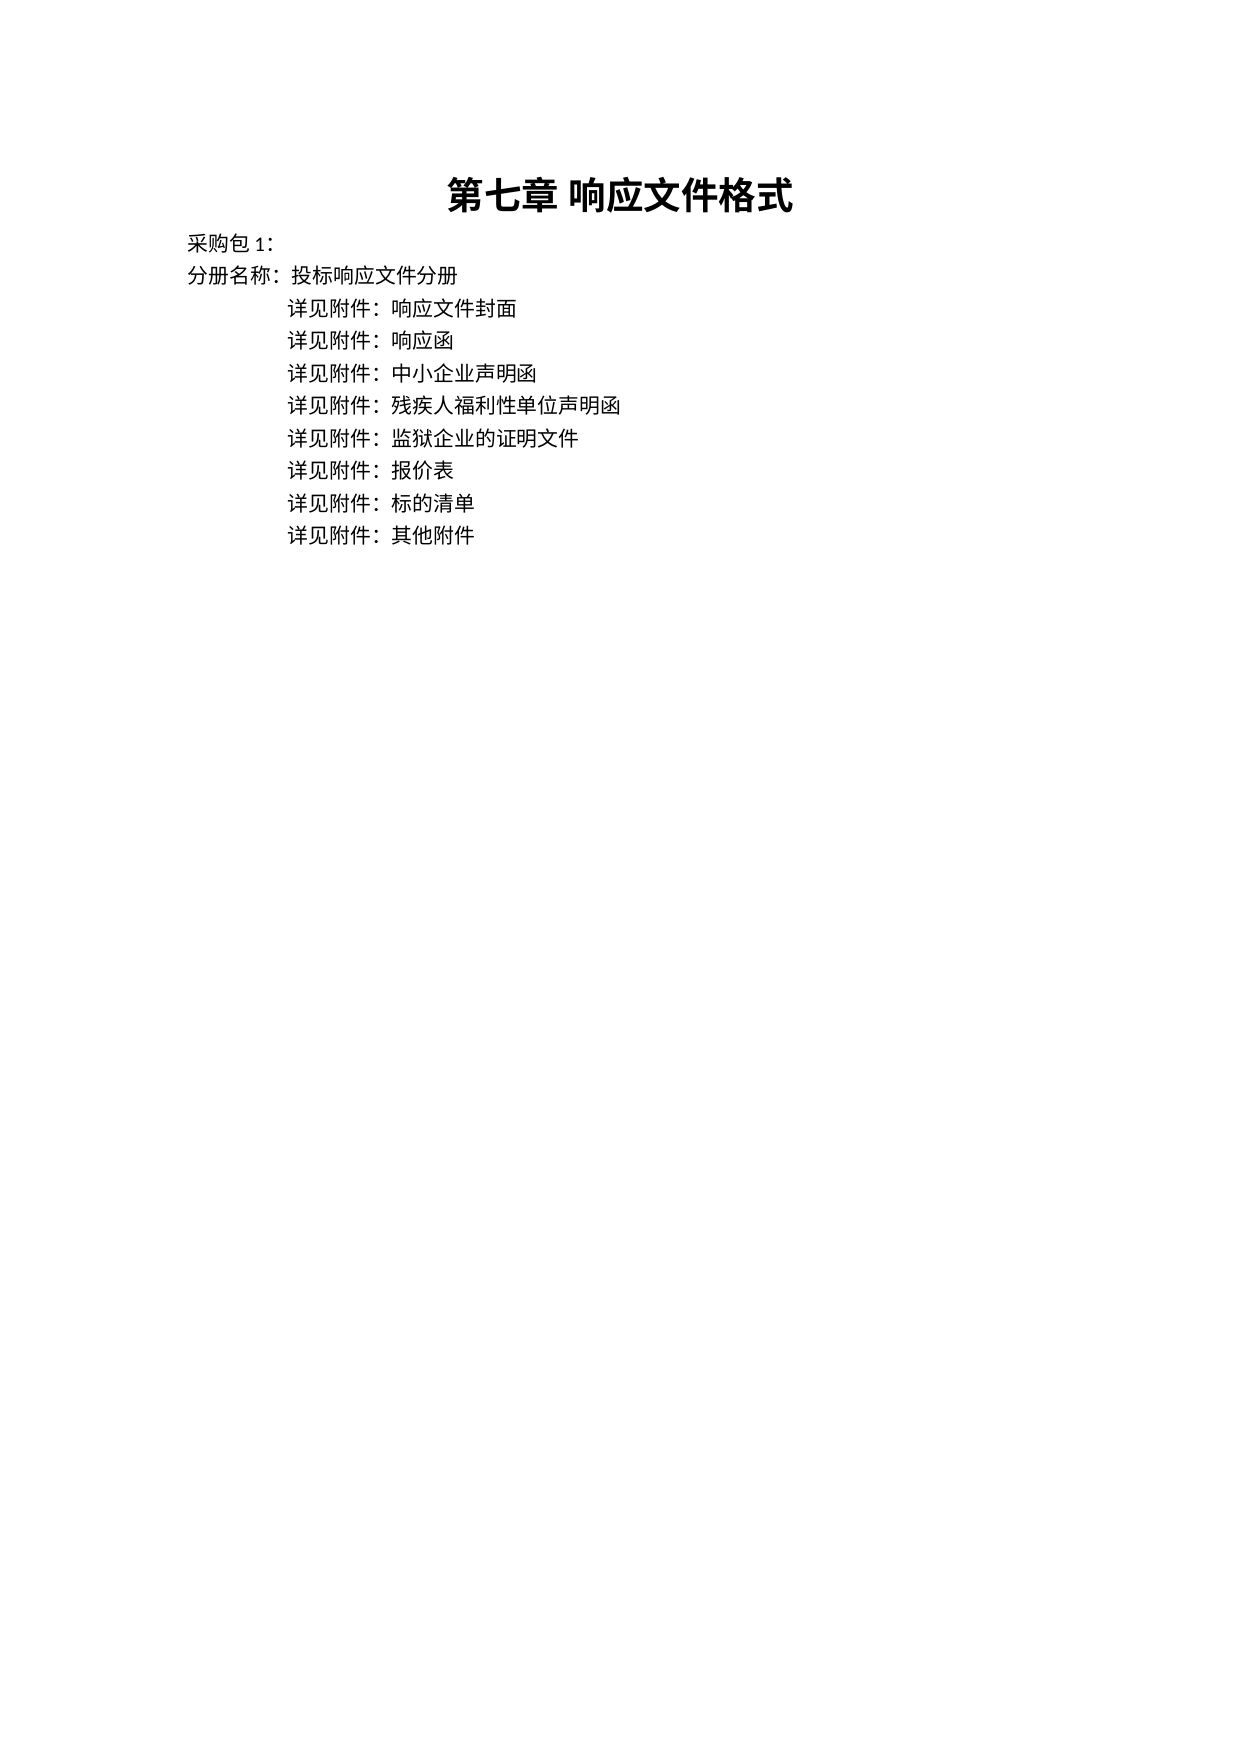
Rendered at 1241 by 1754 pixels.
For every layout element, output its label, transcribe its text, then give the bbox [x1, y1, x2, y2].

text 详见附件：响应文件封面 [187, 292, 1053, 324]
text 第七章 响应文件格式 [187, 162, 1053, 227]
text 详见附件：标的清单 [187, 487, 1053, 519]
text 详见附件：其他附件 [187, 519, 1053, 552]
text 详见附件：残疾人福利性单位声明函 [187, 389, 1053, 422]
text 详见附件：响应函 [187, 324, 1053, 357]
text 详见附件：监狱企业的证明文件 [187, 422, 1053, 454]
text 详见附件：报价表 [187, 454, 1053, 487]
text 详见附件：中小企业声明函 [187, 357, 1053, 389]
text 采购包1： [187, 227, 1053, 259]
text 分册名称：投标响应文件分册 [187, 259, 1053, 292]
